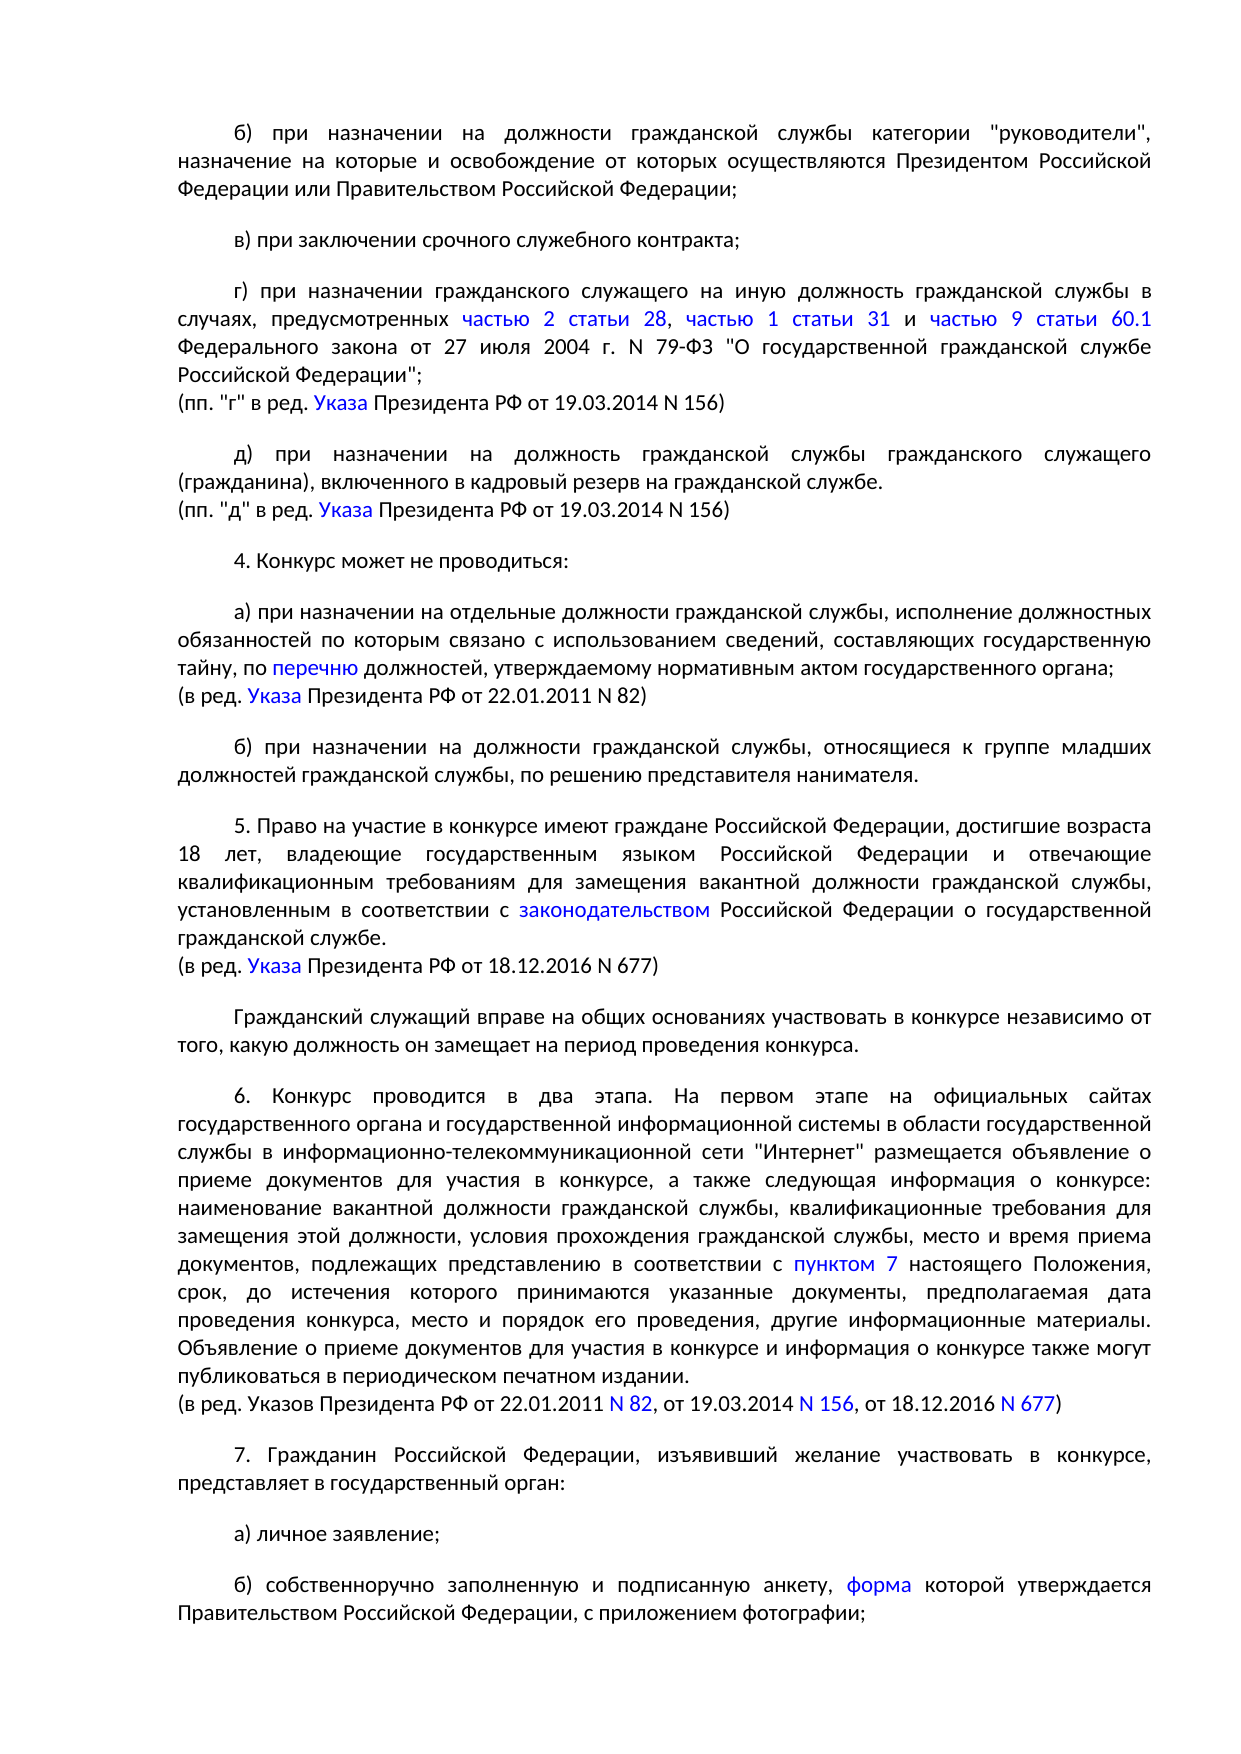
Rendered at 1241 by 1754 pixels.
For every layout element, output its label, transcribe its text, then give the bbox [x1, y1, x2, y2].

text (в ред. Указов Президента РФ от 22.01.2011 N 82, от 19.03.2014 N 156, от 18.12.2016 N 677) [177, 1389, 1152, 1417]
text 5. Право на участие в конкурсе имеют граждане Российской Федерации, достигшие возраста 18 лет, владеющие государственным языком Российской Федерации и отвечающие квалификационным требованиям для замещения вакантной должности гражданской службы, установленным в соответствии с законодательством Российской Федерации о государственной гражданской службе. [177, 811, 1152, 951]
text б) при назначении на должности гражданской службы категории "руководители", назначение на которые и освобождение от которых осуществляются Президентом Российской Федерации или Правительством Российской Федерации; [177, 118, 1152, 202]
text 7. Гражданин Российской Федерации, изъявивший желание участвовать в конкурсе, представляет в государственный орган: [177, 1440, 1152, 1496]
text (пп. "г" в ред. Указа Президента РФ от 19.03.2014 N 156) [177, 388, 1152, 416]
text 4. Конкурс может не проводиться: [177, 546, 1152, 574]
text а) при назначении на отдельные должности гражданской службы, исполнение должностных обязанностей по которым связано с использованием сведений, составляющих государственную тайну, по перечню должностей, утверждаемому нормативным актом государственного органа; [177, 597, 1152, 681]
text б) при назначении на должности гражданской службы, относящиеся к группе младших должностей гражданской службы, по решению представителя нанимателя. [177, 732, 1152, 788]
text 6. Конкурс проводится в два этапа. На первом этапе на официальных сайтах государственного органа и государственной информационной системы в области государственной службы в информационно-телекоммуникационной сети "Интернет" размещается объявление о приеме документов для участия в конкурсе, а также следующая информация о конкурсе: наименование вакантной должности гражданской службы, квалификационные требования для замещения этой должности, условия прохождения гражданской службы, место и время приема документов, подлежащих представлению в соответствии с пунктом 7 настоящего Положения, срок, до истечения которого принимаются указанные документы, предполагаемая дата проведения конкурса, место и порядок его проведения, другие информационные материалы. Объявление о приеме документов для участия в конкурсе и информация о конкурсе также могут публиковаться в периодическом печатном издании. [177, 1081, 1152, 1389]
text (в ред. Указа Президента РФ от 22.01.2011 N 82) [177, 681, 1152, 709]
text (пп. "д" в ред. Указа Президента РФ от 19.03.2014 N 156) [177, 495, 1152, 523]
text (в ред. Указа Президента РФ от 18.12.2016 N 677) [177, 951, 1152, 979]
text в) при заключении срочного служебного контракта; [177, 225, 1152, 253]
text Гражданский служащий вправе на общих основаниях участвовать в конкурсе независимо от того, какую должность он замещает на период проведения конкурса. [177, 1002, 1152, 1058]
text д) при назначении на должность гражданской службы гражданского служащего (гражданина), включенного в кадровый резерв на гражданской службе. [177, 439, 1152, 495]
text г) при назначении гражданского служащего на иную должность гражданской службы в случаях, предусмотренных частью 2 статьи 28, частью 1 статьи 31 и частью 9 статьи 60.1 Федерального закона от 27 июля 2004 г. N 79-ФЗ "О государственной гражданской службе Российской Федерации"; [177, 276, 1152, 388]
text б) собственноручно заполненную и подписанную анкету, форма которой утверждается Правительством Российской Федерации, с приложением фотографии; [177, 1570, 1152, 1626]
text а) личное заявление; [177, 1519, 1152, 1547]
